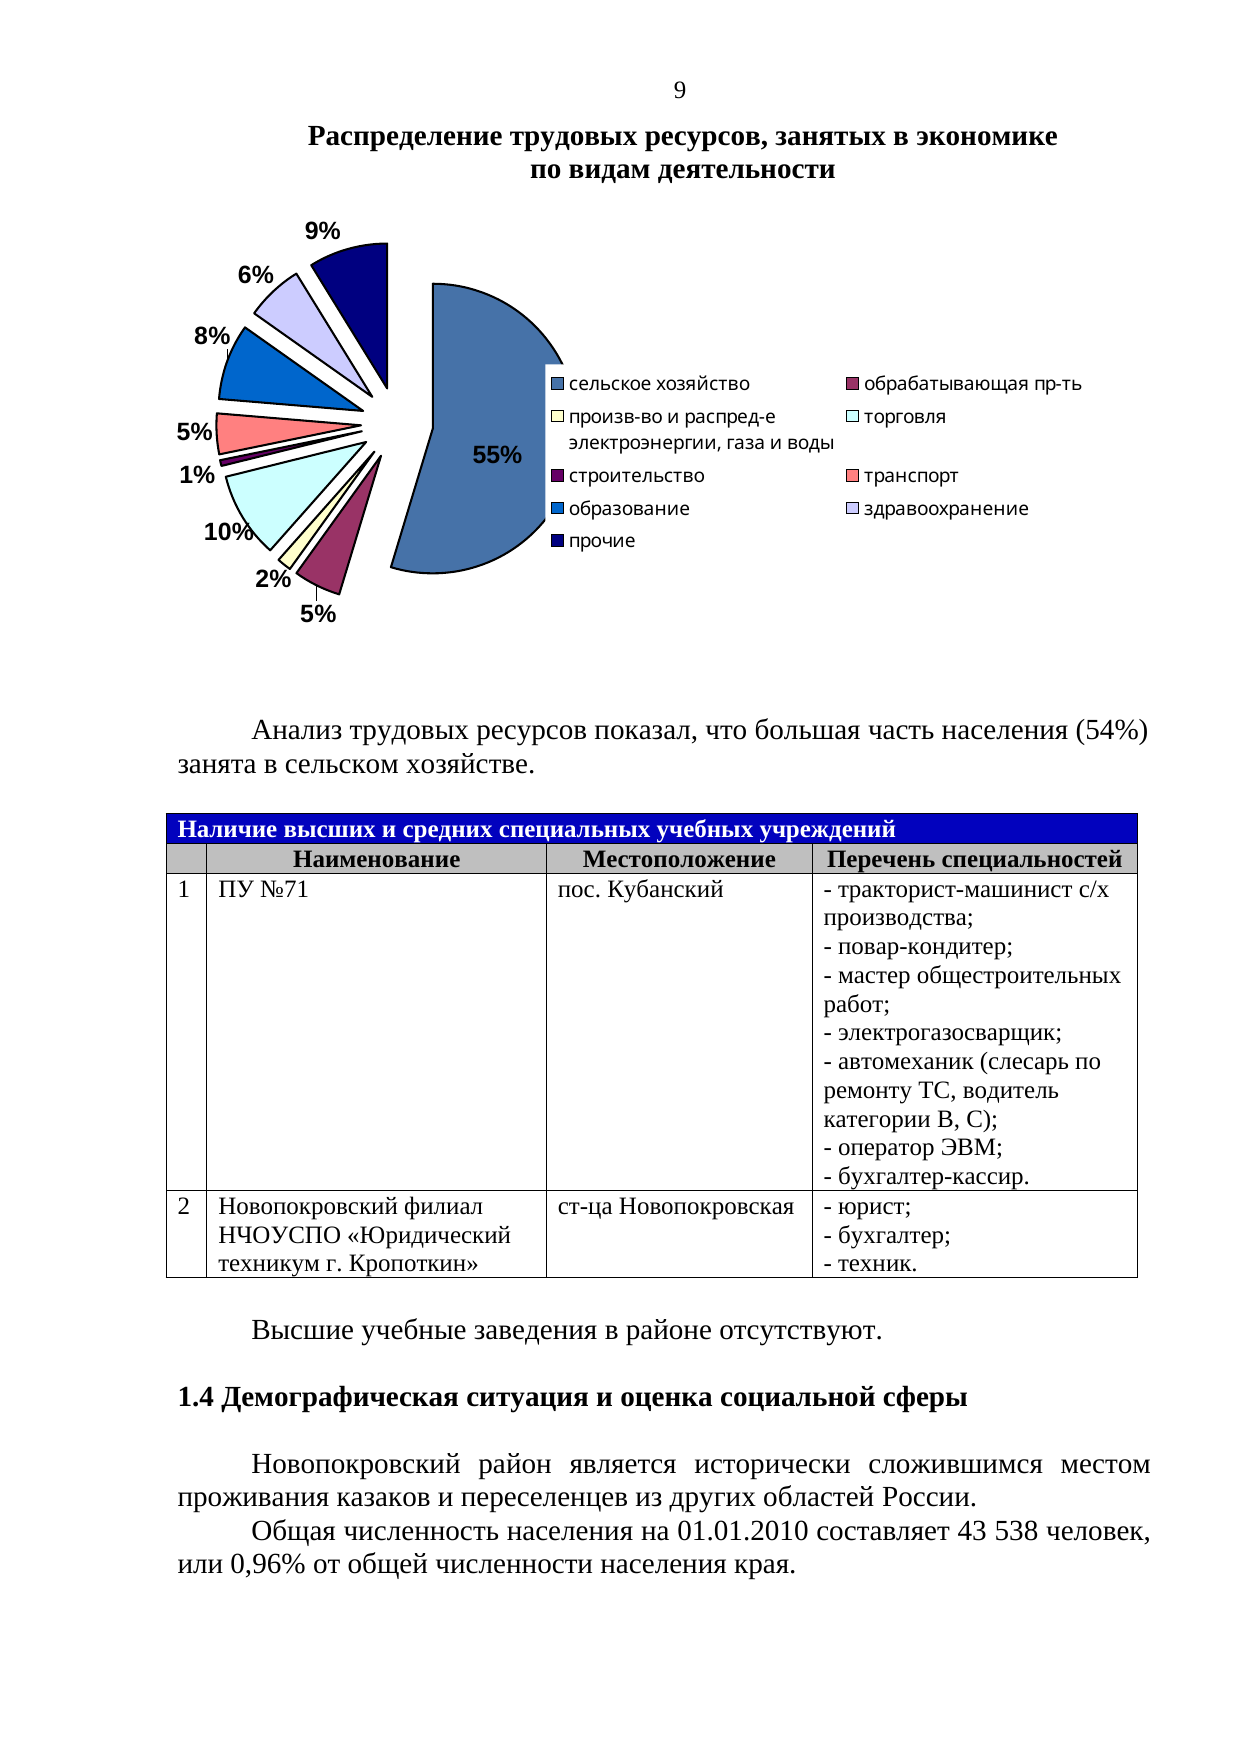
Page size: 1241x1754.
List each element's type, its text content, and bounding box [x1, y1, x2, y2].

table_cell - тракторист-машинист с/х производства; - повар-кондитер; - мастер общестроительных работ; - электрогазосварщик; - автомеханик (слесарь по ремонту ТС, водитель категории B, C); - оператор ЭВМ; - бухгалтер-кассир. [813, 874, 1137, 1190]
table_cell ПУ №71 [207, 874, 546, 1190]
table_cell ст-ца Новопокровская [547, 1191, 812, 1277]
text 1.4 Демографическая ситуация и оценка социальной сферы [177, 1379, 1152, 1412]
text по видам деятельности [214, 152, 1152, 185]
text Общая численность населения на 01.01.2010 составляет 43 538 человек, или 0,96% от общей численности населения края. [177, 1513, 1152, 1580]
table_cell - юрист; - бухгалтер; - техник. [813, 1191, 1137, 1277]
table_cell Наименование [207, 844, 546, 873]
table_cell Новопокровский филиал НЧОУСПО «Юридический техникум г. Кропоткин» [207, 1191, 546, 1277]
text Распределение трудовых ресурсов, занятых в экономике [214, 118, 1152, 152]
table_cell Перечень специальностей [813, 844, 1137, 873]
table_cell 1 [167, 874, 206, 1190]
table_cell пос. Кубанский [547, 874, 812, 1190]
table_cell 2 [167, 1191, 206, 1277]
table_header Наличие высших и средних специальных учебных учреждений [167, 814, 1137, 843]
text Новопокровский район является исторически сложившимся местом проживания казаков и переселенцев из других областей России. [177, 1446, 1152, 1513]
text Анализ трудовых ресурсов показал, что большая часть населения (54%) занята в сельском хозяйстве. [177, 219, 1152, 779]
table_cell [167, 844, 206, 873]
text Высшие учебные заведения в районе отсутствуют. [177, 1312, 1152, 1345]
table_cell Местоположение [547, 844, 812, 873]
